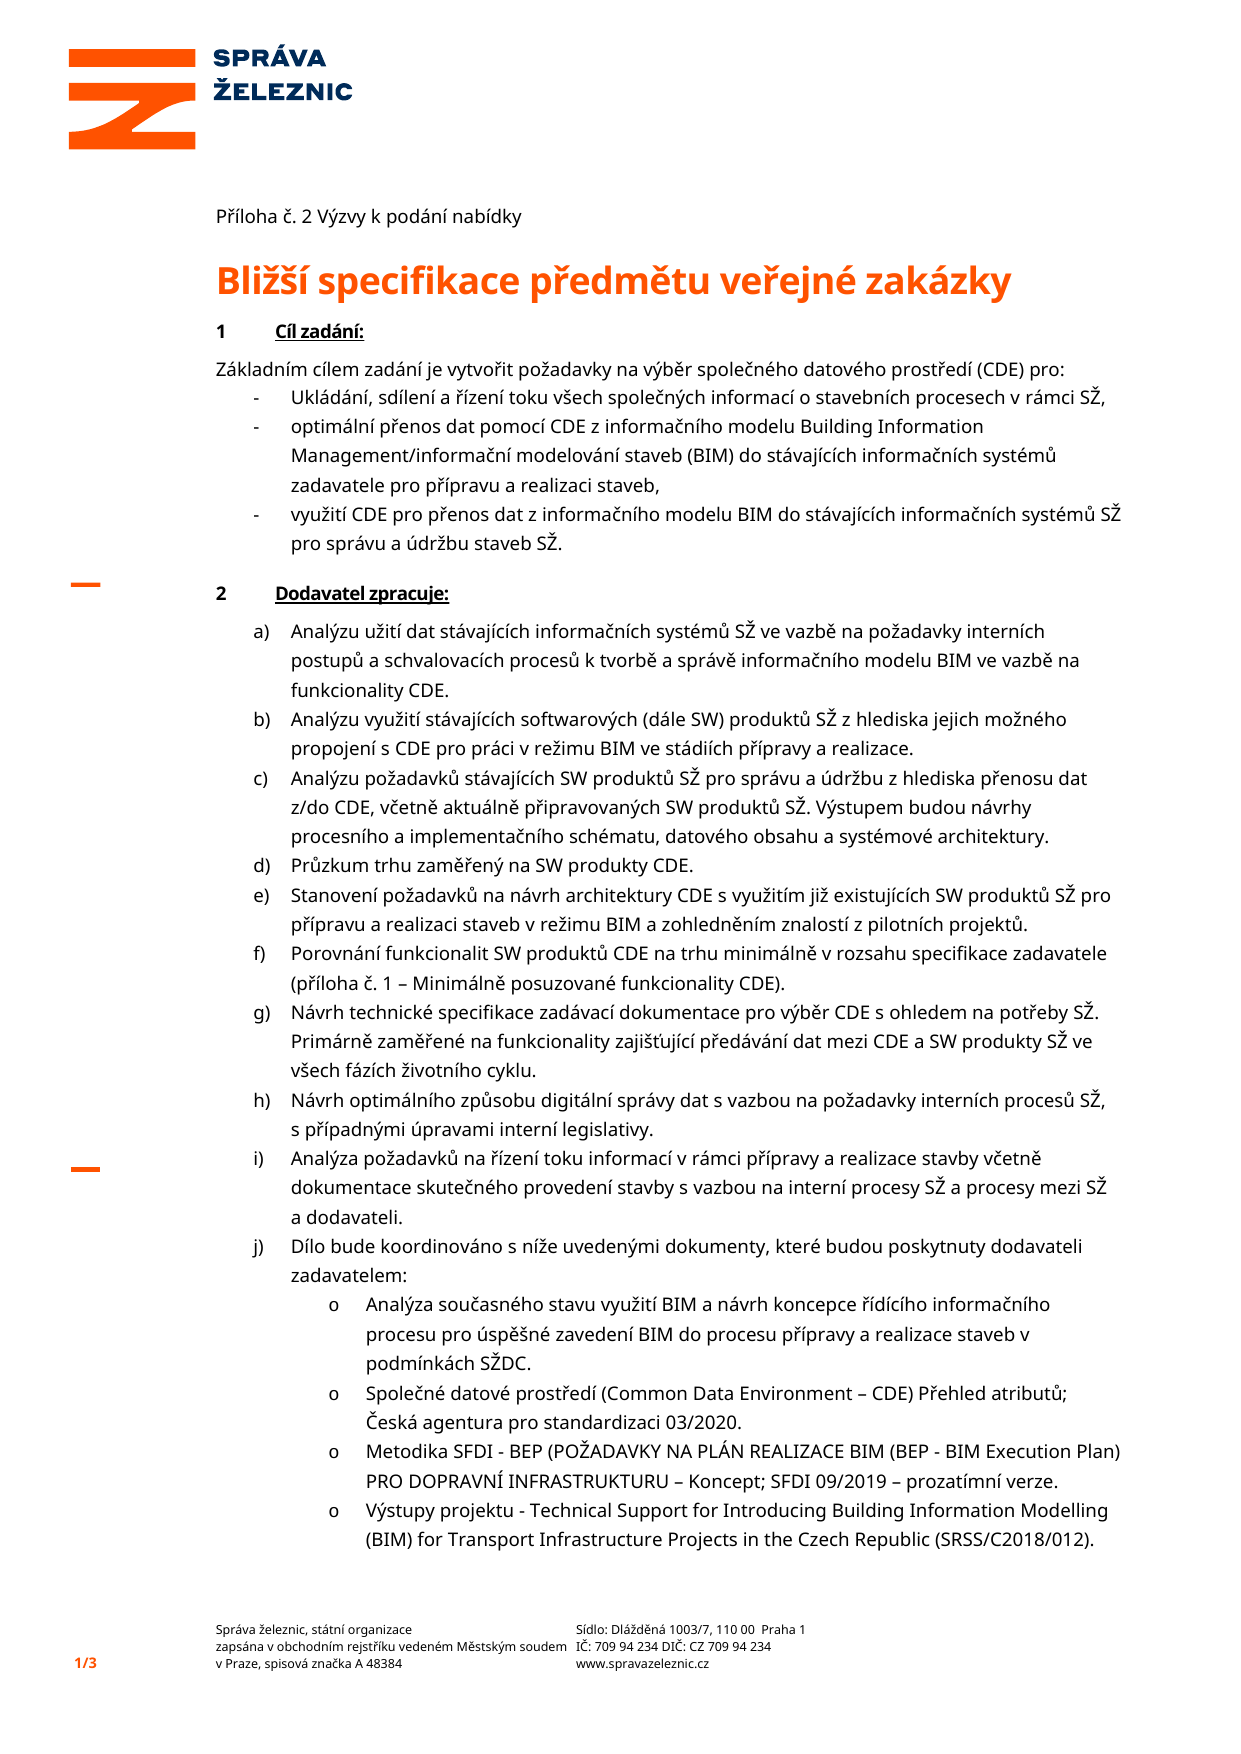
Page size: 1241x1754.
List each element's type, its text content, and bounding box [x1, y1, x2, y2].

list Metodika SFDI - BEP (POŽADAVKY NA PLÁN REALIZACE BIM (BEP - BIM Execution Plan) PRO DOPRAVNÍ INFRASTRUKTURU – Koncept; SFDI 09/2019 – prozatímní verze. [328, 1438, 1122, 1493]
list Průzkum trhu zaměřený na SW produkty CDE. [253, 853, 1122, 878]
list Analýzu užití dat stávajících informačních systémů SŽ ve vazbě na požadavky interních postupů a schvalovacích procesů k tvorbě a správě informačního modelu BIM ve vazbě na funkcionality CDE. [253, 618, 1122, 703]
list Analýzu požadavků stávajících SW produktů SŽ pro správu a údržbu z hlediska přenosu dat z/do CDE, včetně aktuálně připravovaných SW produktů SŽ. Výstupem budou návrhy procesního a implementačního schématu, datového obsahu a systémové architektury. [253, 765, 1122, 849]
list využití CDE pro přenos dat z informačního modelu BIM do stávajících informačních systémů SŽ pro správu a údržbu staveb SŽ. [253, 501, 1122, 556]
list Návrh optimálního způsobu digitální správy dat s vazbou na požadavky interních procesů SŽ, s případnými úpravami interní legislativy. [253, 1087, 1122, 1142]
list Návrh technické specifikace zadávací dokumentace pro výběr CDE s ohledem na potřeby SŽ. Primárně zaměřené na funkcionality zajišťující předávání dat mezi CDE a SW produkty SŽ ve všech fázích životního cyklu. [253, 999, 1122, 1083]
list Výstupy projektu - Technical Support for Introducing Building Information Modelling (BIM) for Transport Infrastructure Projects in the Czech Republic (SRSS/C2018/012). [328, 1497, 1122, 1552]
subtitle Cíl zadání: [216, 318, 1122, 343]
text Základním cílem zadání je vytvořit požadavky na výběr společného datového prostředí (CDE) pro: [216, 356, 1122, 382]
list optimální přenos dat pomocí CDE z informačního modelu Building Information Management/informační modelování staveb (BIM) do stávajících informačních systémů zadavatele pro přípravu a realizaci staveb, [253, 413, 1122, 497]
list Společné datové prostředí (Common Data Environment – CDE) Přehled atributů; Česká agentura pro standardizaci 03/2020. [328, 1380, 1122, 1435]
list Dílo bude koordinováno s níže uvedenými dokumenty, které budou poskytnuty dodavateli zadavatelem: [253, 1233, 1122, 1288]
title Bližší specifikace předmětu veřejné zakázky [216, 254, 1122, 306]
list Analýza požadavků na řízení toku informací v rámci přípravy a realizace stavby včetně dokumentace skutečného provedení stavby s vazbou na interní procesy SŽ a procesy mezi SŽ a dodavateli. [253, 1145, 1122, 1229]
text Příloha č. 2 Výzvy k podání nabídky [216, 203, 1196, 229]
list Ukládání, sdílení a řízení toku všech společných informací o stavebních procesech v rámci SŽ, [253, 384, 1122, 409]
list Stanovení požadavků na návrh architektury CDE s využitím již existujících SW produktů SŽ pro přípravu a realizaci staveb v režimu BIM a zohledněním znalostí z pilotních projektů. [253, 882, 1122, 937]
list Analýzu využití stávajících softwarových (dále SW) produktů SŽ z hlediska jejich možného propojení s CDE pro práci v režimu BIM ve stádiích přípravy a realizace. [253, 706, 1122, 761]
subtitle Dodavatel zpracuje: [216, 581, 1122, 606]
list Porovnání funkcionalit SW produktů CDE na trhu minimálně v rozsahu specifikace zadavatele (příloha č. 1 – Minimálně posuzované funkcionality CDE). [253, 941, 1122, 995]
list Analýza současného stavu využití BIM a návrh koncepce řídícího informačního procesu pro úspěšné zavedení BIM do procesu přípravy a realizace staveb v podmínkách SŽDC. [328, 1292, 1122, 1376]
